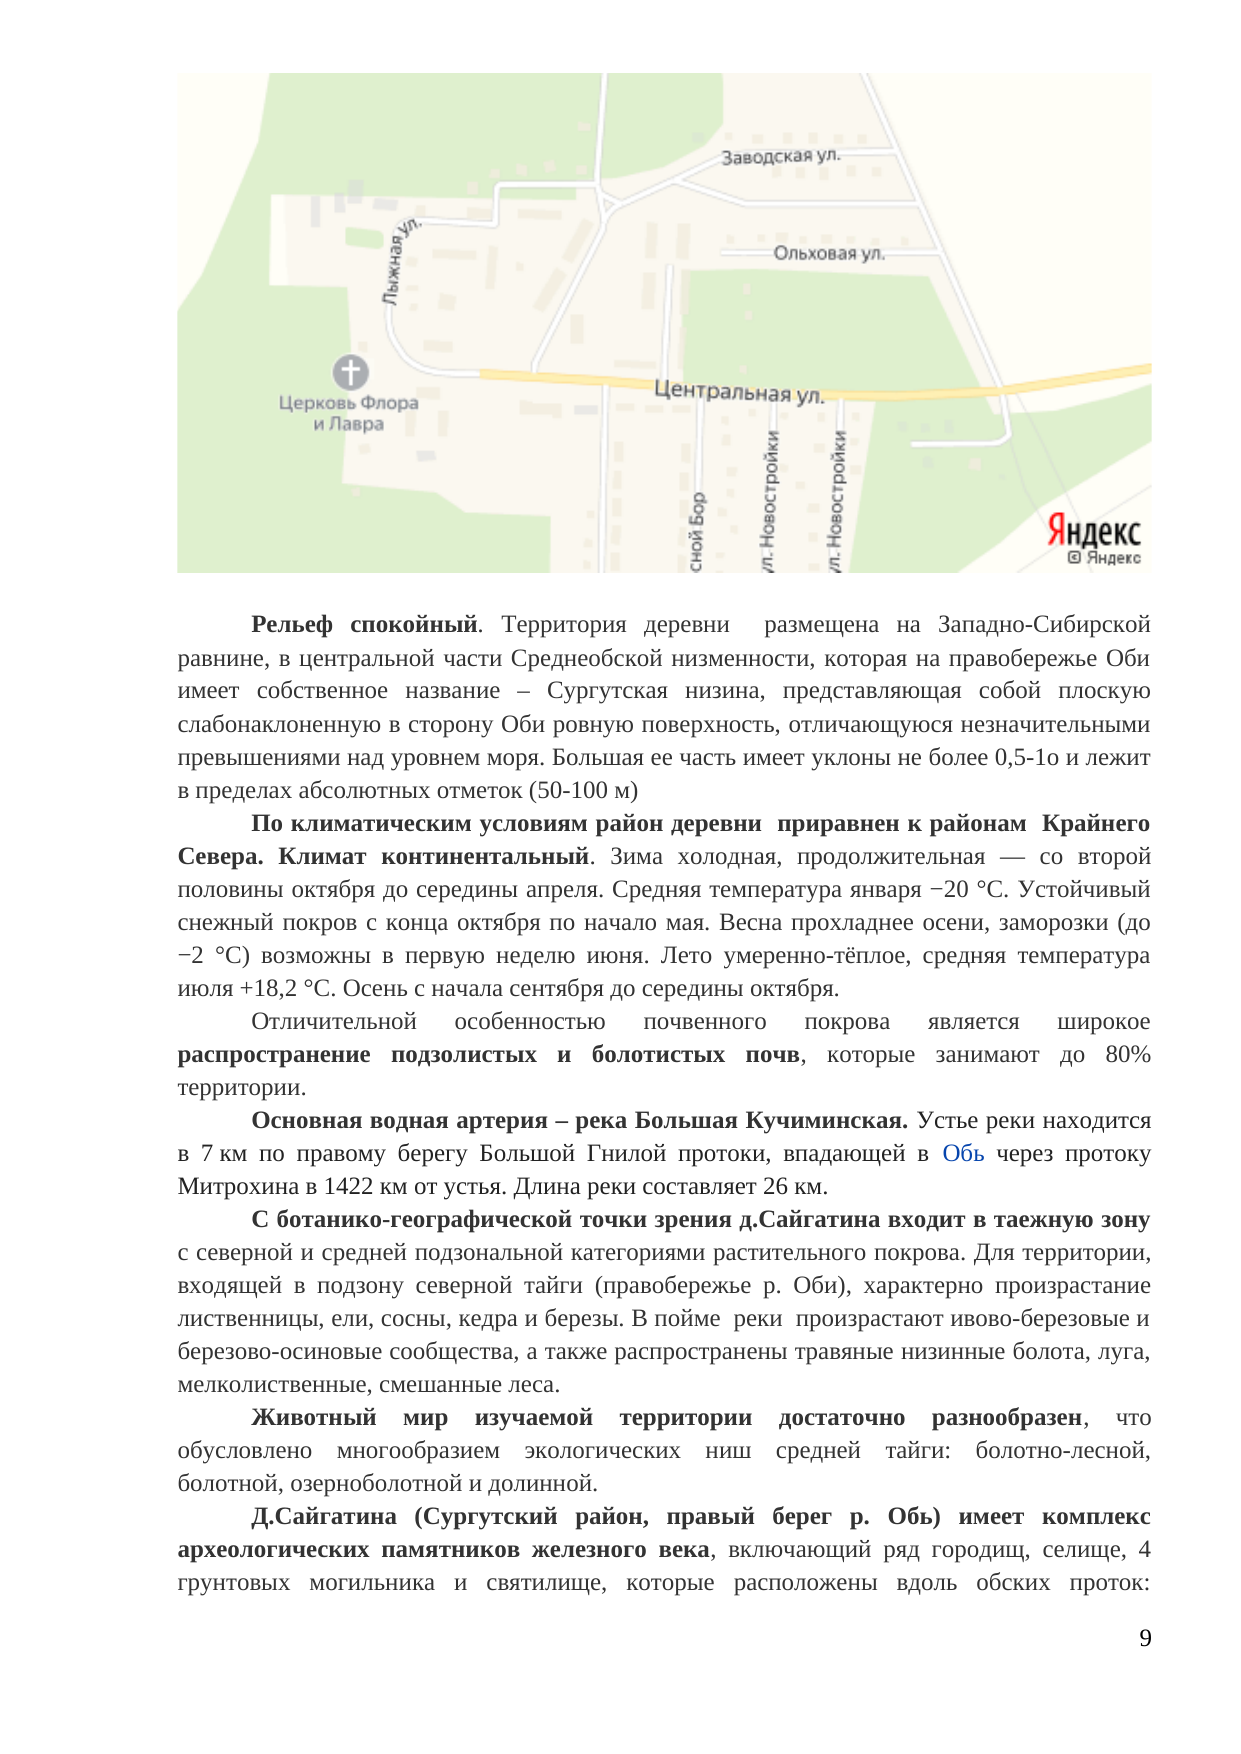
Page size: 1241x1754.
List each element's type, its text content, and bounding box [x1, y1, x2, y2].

text Животный мир изучаемой территории достаточно разнообразен, что обусловлено многообразием экологических ниш средней тайги: болотно-лесной, болотной, озерноболотной и долинной. [177, 1464, 1152, 1497]
text С ботанико-географической точки зрения д.Сайгатина входит в таежную зону с северной и средней подзональной категориями растительного покрова. Для территории, входящей в подзону северной тайги (правобережье р. Оби), характерно произрастание лиственницы, ели, сосны, кедра и березы. В пойме реки произрастают ивово-березовые и березово-осиновые сообщества, а также распространены травяные низинные болота, луга, мелколиственные, смешанные леса. [177, 1365, 1152, 1398]
text Животный мир изучаемой территории достаточно разнообразен, что обусловлено многообразием экологических ниш средней тайги: болотно-лесной, болотной, озерноболотной и долинной. [177, 1402, 1152, 1435]
text С ботанико-географической точки зрения д.Сайгатина входит в таежную зону с северной и средней подзональной категориями растительного покрова. Для территории, входящей в подзону северной тайги (правобережье р. Оби), характерно произрастание лиственницы, ели, сосны, кедра и березы. В пойме реки произрастают ивово-березовые и березово-осиновые сообщества, а также распространены травяные низинные болота, луга, мелколиственные, смешанные леса. [177, 1204, 1152, 1270]
picture [177, 73, 1152, 573]
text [177, 1501, 1152, 1535]
text Отличительной особенностью почвенного покрова является широкое распространение подзолистых и болотистых почв, которые занимают до 80% территории. [177, 1006, 1152, 1039]
text Основная водная артерия – река Большая Кучиминская. Устье реки находится в 7 км по правому берегу Большой Гнилой протоки, впадающей в Обь через протоку Митрохина в 1422 км от устья. Длина реки составляет 26 км. [177, 1105, 1152, 1200]
text Отличительной особенностью почвенного покрова является широкое распространение подзолистых и болотистых почв, которые занимают до 80% территории. [177, 1068, 1152, 1101]
text По климатическим условиям район деревни приравнен к районам Крайнего Севера. Климат континентальный. Зима холодная, продолжительная — со второй половины октября до середины апреля. Средняя температура января −20 °C. Устойчивый снежный покров с конца октября по начало мая. Весна прохладнее осени, заморозки (до −2 °C) возможны в первую неделю июня. Лето умеренно-тёплое, средняя температура июля +18,2 °C. Осень с начала сентября до середины октября. [177, 808, 1152, 841]
text Рельеф спокойный. Территория деревни размещена на Западно-Сибирской равнине, в центральной части Среднеобской низменности, которая на правобережье Оби имеет собственное название – Сургутская низина, представляющая собой плоскую слабонаклоненную в сторону Оби ровную поверхность, отличающуюся незначительными превышениями над уровнем моря. Большая ее часть имеет уклоны не более 0,5-1о и лежит в пределах абсолютных отметок (50-100 м) [177, 609, 1152, 643]
text По климатическим условиям район деревни приравнен к районам Крайнего Севера. Климат континентальный. Зима холодная, продолжительная — со второй половины октября до середины апреля. Средняя температура января −20 °C. Устойчивый снежный покров с конца октября по начало мая. Весна прохладнее осени, заморозки (до −2 °C) возможны в первую неделю июня. Лето умеренно-тёплое, средняя температура июля +18,2 °C. Осень с начала сентября до середины октября. [177, 968, 1152, 1002]
text Рельеф спокойный. Территория деревни размещена на Западно-Сибирской равнине, в центральной части Среднеобской низменности, которая на правобережье Оби имеет собственное название – Сургутская низина, представляющая собой плоскую слабонаклоненную в сторону Оби ровную поверхность, отличающуюся незначительными превышениями над уровнем моря. Большая ее часть имеет уклоны не более 0,5-1о и лежит в пределах абсолютных отметок (50-100 м) [177, 770, 1152, 803]
